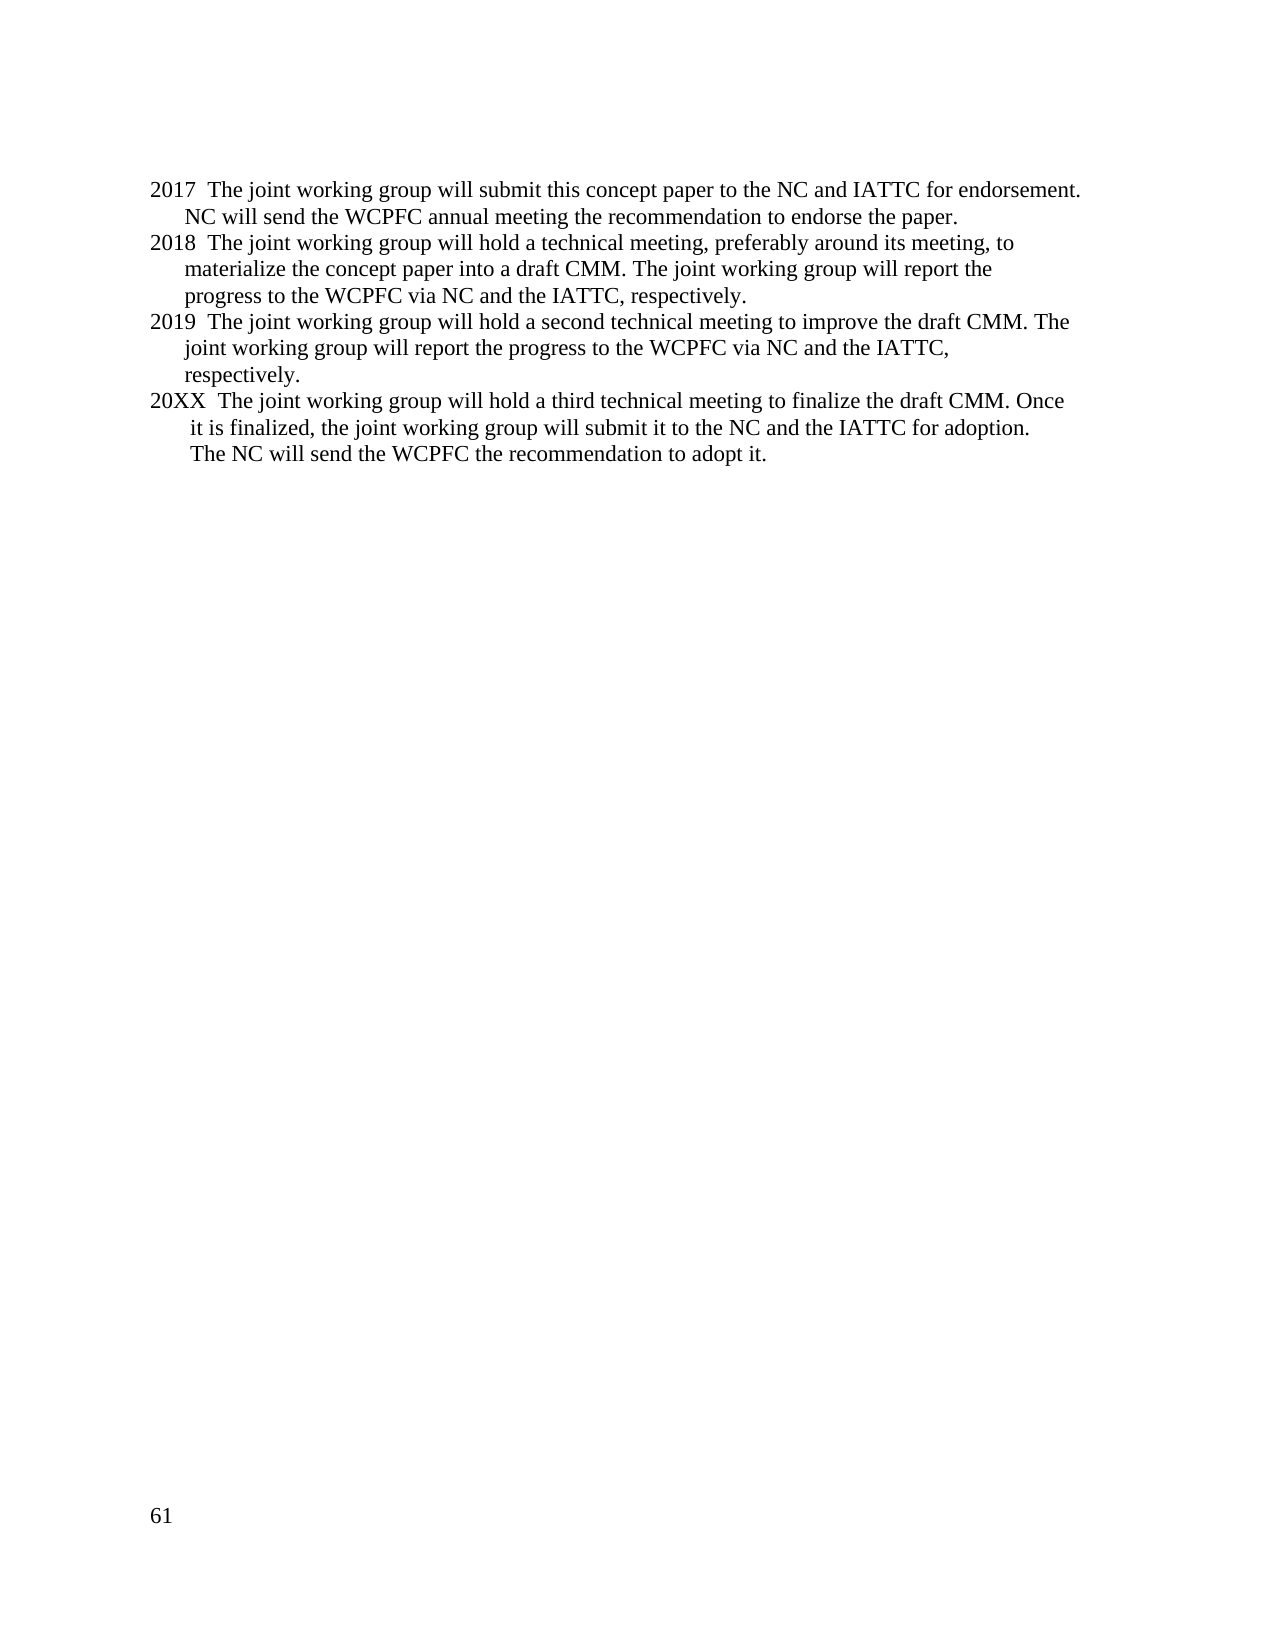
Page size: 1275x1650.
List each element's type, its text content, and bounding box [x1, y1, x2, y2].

text progress to the WCPFC via NC and the IATTC, respectively. [150, 282, 1125, 308]
text materialize the concept paper into a draft CMM. The joint working group will report the [150, 255, 1125, 282]
text it is finalized, the joint working group will submit it to the NC and the IATTC for adoption. [150, 413, 1125, 440]
text The NC will send the WCPFC the recommendation to adopt it. [150, 440, 1125, 466]
text respectively. [150, 361, 1125, 387]
text 20XX The joint working group will hold a third technical meeting to finalize the draft CMM. Once [150, 387, 1125, 413]
text 2018 The joint working group will hold a technical meeting, preferably around its meeting, to [150, 229, 1125, 255]
text NC will send the WCPFC annual meeting the recommendation to endorse the paper. [150, 203, 1125, 229]
text 2019 The joint working group will hold a second technical meeting to improve the draft CMM. The [150, 308, 1125, 334]
text 2017 The joint working group will submit this concept paper to the NC and IATTC for endorsement. [150, 176, 1125, 203]
text joint working group will report the progress to the WCPFC via NC and the IATTC, [150, 334, 1125, 361]
